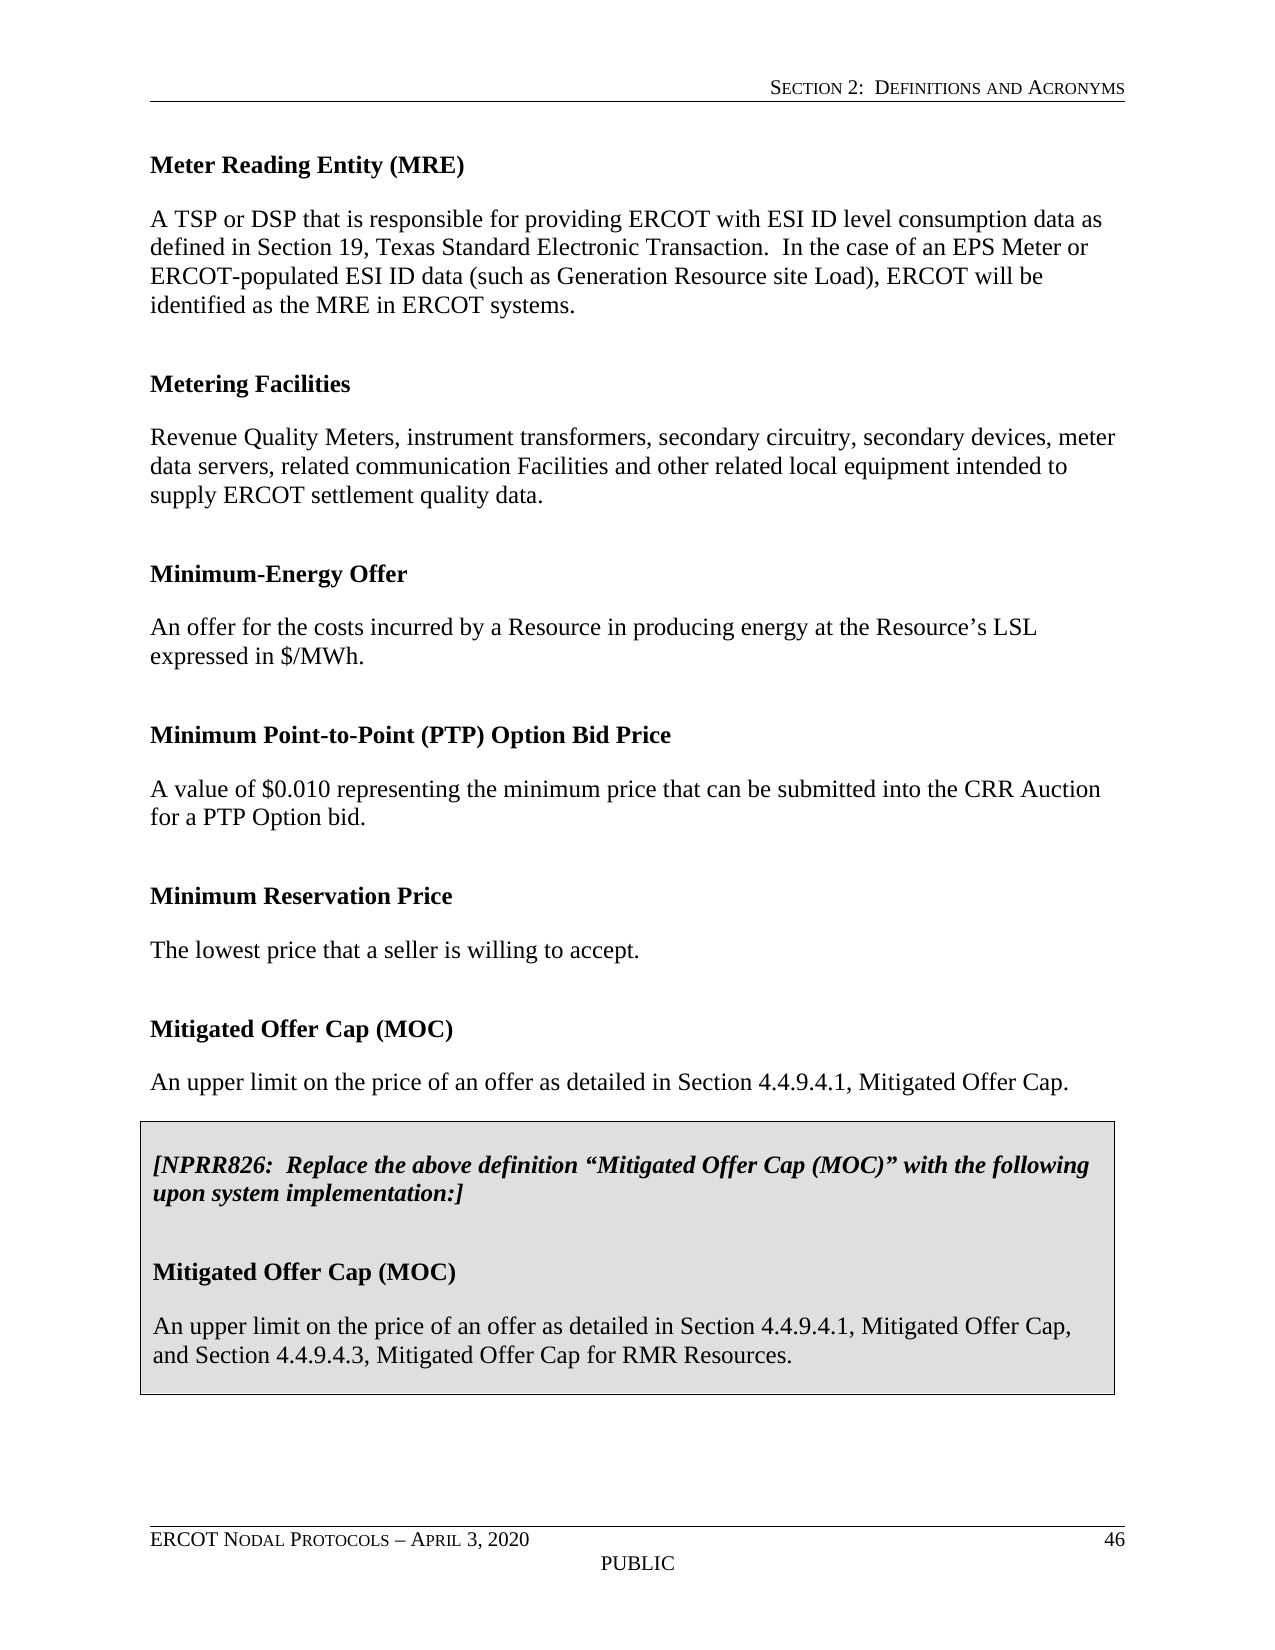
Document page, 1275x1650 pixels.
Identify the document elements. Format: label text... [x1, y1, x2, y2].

text An upper limit on the price of an offer as detailed in Section 4.4.9.4.1, Mitigated Offer Cap. [150, 1067, 1125, 1096]
text A TSP or DSP that is responsible for providing ERCOT with ESI ID level consumption data as defined in Section 19, Texas Standard Electronic Transaction. In the case of an EPS Meter or ERCOT-populated ESI ID data (such as Generation Resource site Load), ERCOT will be identified as the MRE in ERCOT systems. [150, 204, 1125, 319]
text Metering Facilities [150, 369, 1125, 397]
table_header [NPRR826: Replace the above definition “Mitigated Offer Cap (MOC)” with the following upon system implementation:] Mitigated Offer Cap (MOC) An upper limit on the price of an offer as detailed in Section 4.4.9.4.1, Mitigated Offer Cap, and Section 4.4.9.4.3, Mitigated Offer Cap for RMR Resources. [141, 1122, 1114, 1393]
text Minimum Point-to-Point (PTP) Option Bid Price [150, 720, 1125, 749]
text Mitigated Offer Cap (MOC) [150, 1014, 1125, 1042]
text A value of $0.010 representing the minimum price that can be submitted into the CRR Auction for a PTP Option bid. [150, 774, 1125, 831]
text Minimum Reservation Price [150, 881, 1125, 910]
text Meter Reading Entity (MRE) [150, 150, 1125, 179]
text An offer for the costs incurred by a Resource in producing energy at the Resource’s LSL expressed in $/MWh. [150, 612, 1125, 670]
text Revenue Quality Meters, instrument transformers, secondary circuitry, secondary devices, meter data servers, related communication Facilities and other related local equipment intended to supply ERCOT settlement quality data. [150, 422, 1125, 509]
text The lowest price that a seller is willing to accept. [150, 935, 1125, 964]
text Minimum-Energy Offer [150, 559, 1125, 587]
